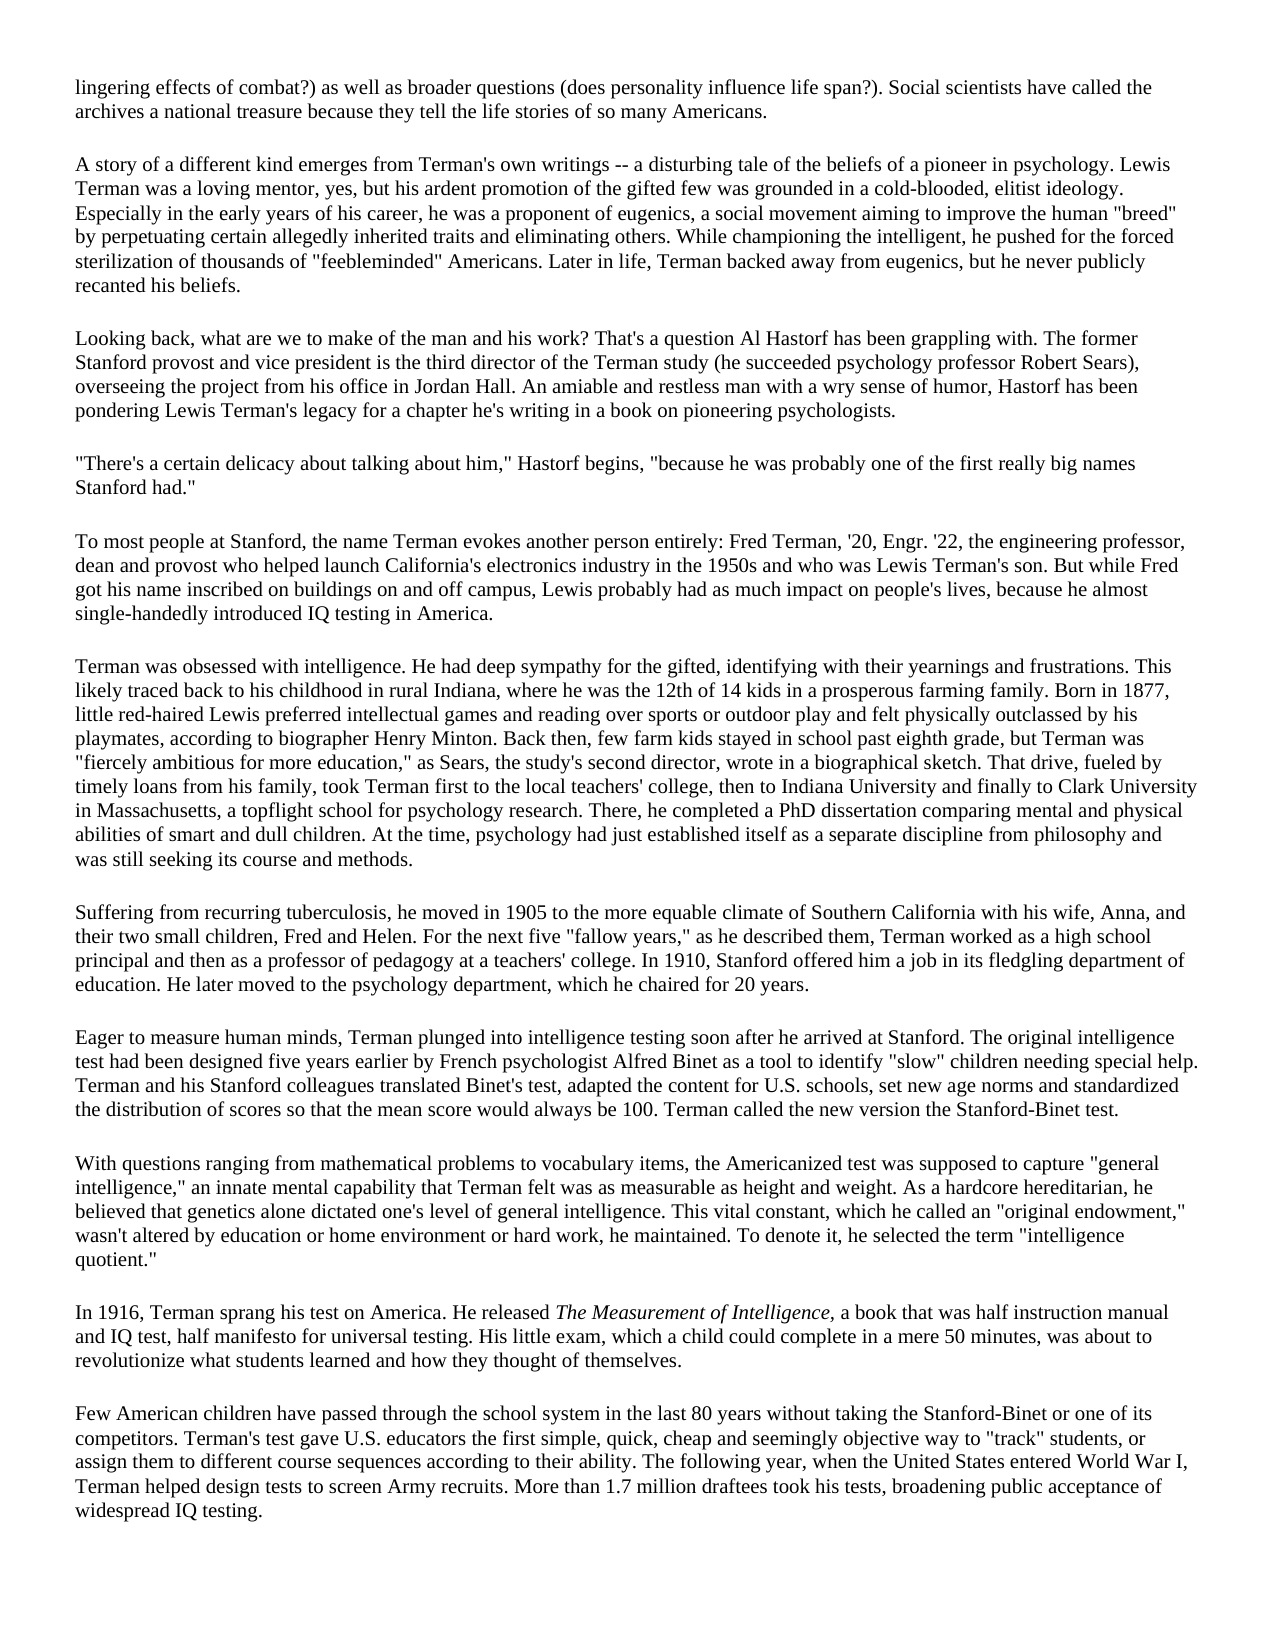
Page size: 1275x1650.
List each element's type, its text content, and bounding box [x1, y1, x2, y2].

text To most people at Stanford, the name Terman evokes another person entirely: Fred Terman, '20, Engr. '22, the engineering professor, dean and provost who helped launch California's electronics industry in the 1950s and who was Lewis Terman's son. But while Fred got his name inscribed on buildings on and off campus, Lewis probably had as much impact on people's lives, because he almost single-handedly introduced IQ testing in America. [75, 528, 1200, 625]
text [75, 75, 1200, 123]
text Terman was obsessed with intelligence. He had deep sympathy for the gifted, identifying with their yearnings and frustrations. This likely traced back to his childhood in rural Indiana, where he was the 12th of 14 kids in a prosperous farming family. Born in 1877, little red-haired Lewis preferred intellectual games and reading over sports or outdoor play and felt physically outclassed by his playmates, according to biographer Henry Minton. Back then, few farm kids stayed in school past eighth grade, but Terman was "fiercely ambitious for more education," as Sears, the study's second director, wrote in a biographical sketch. That drive, fueled by timely loans from his family, took Terman first to the local teachers' college, then to Indiana University and finally to Clark University in Massachusetts, a topflight school for psychology research. There, he completed a PhD dissertation comparing mental and physical abilities of smart and dull children. At the time, psychology had just established itself as a separate discipline from philosophy and was still seeking its course and methods. [75, 654, 1200, 871]
text With questions ranging from mathematical problems to vocabulary items, the Americanized test was supposed to capture "general intelligence," an innate mental capability that Terman felt was as measurable as height and weight. As a hardcore hereditarian, he believed that genetics alone dictated one's level of general intelligence. This vital constant, which he called an "original endowment," wasn't altered by education or home environment or hard work, he maintained. To denote it, he selected the term "intelligence quotient." [75, 1151, 1200, 1271]
text A story of a different kind emerges from Terman's own writings -- a disturbing tale of the beliefs of a pioneer in psychology. Lewis Terman was a loving mentor, yes, but his ardent promotion of the gifted few was grounded in a cold-blooded, elitist ideology. Especially in the early years of his career, he was a proponent of eugenics, a social movement aiming to improve the human "breed" by perpetuating certain allegedly inherited traits and eliminating others. While championing the intelligent, he pushed for the forced sterilization of thousands of "feebleminded" Americans. Later in life, Terman backed away from eugenics, but he never publicly recanted his beliefs. [75, 152, 1200, 297]
text Few American children have passed through the school system in the last 80 years without taking the Stanford-Binet or one of its competitors. Terman's test gave U.S. educators the first simple, quick, cheap and seemingly objective way to "track" students, or assign them to different course sequences according to their ability. The following year, when the United States entered World War I, Terman helped design tests to screen Army recruits. More than 1.7 million draftees took his tests, broadening public acceptance of widespread IQ testing. [75, 1401, 1200, 1522]
text In 1916, Terman sprang his test on America. He released The Measurement of Intelligence, a book that was half instruction manual and IQ test, half manifesto for universal testing. His little exam, which a child could complete in a mere 50 minutes, was about to revolutionize what students learned and how they thought of themselves. [75, 1300, 1200, 1372]
text Suffering from recurring tuberculosis, he moved in 1905 to the more equable climate of Southern California with his wife, Anna, and their two small children, Fred and Helen. For the next five "fallow years," as he described them, Terman worked as a high school principal and then as a professor of pedagogy at a teachers' college. In 1910, Stanford offered him a job in its fledgling department of education. He later moved to the psychology department, which he chaired for 20 years. [75, 900, 1200, 996]
text "There's a certain delicacy about talking about him," Hastorf begins, "because he was probably one of the first really big names Stanford had." [75, 451, 1200, 499]
text Eager to measure human minds, Terman plunged into intelligence testing soon after he arrived at Stanford. The original intelligence test had been designed five years earlier by French psychologist Alfred Binet as a tool to identify "slow" children needing special help. Terman and his Stanford colleagues translated Binet's test, adapted the content for U.S. schools, set new age norms and standardized the distribution of scores so that the mean score would always be 100. Terman called the new version the Stanford-Binet test. [75, 1025, 1200, 1121]
text Looking back, what are we to make of the man and his work? That's a question Al Hastorf has been grappling with. The former Stanford provost and vice president is the third director of the Terman study (he succeeded psychology professor Robert Sears), overseeing the project from his office in Jordan Hall. An amiable and restless man with a wry sense of humor, Hastorf has been pondering Lewis Terman's legacy for a chapter he's writing in a book on pioneering psychologists. [75, 326, 1200, 422]
